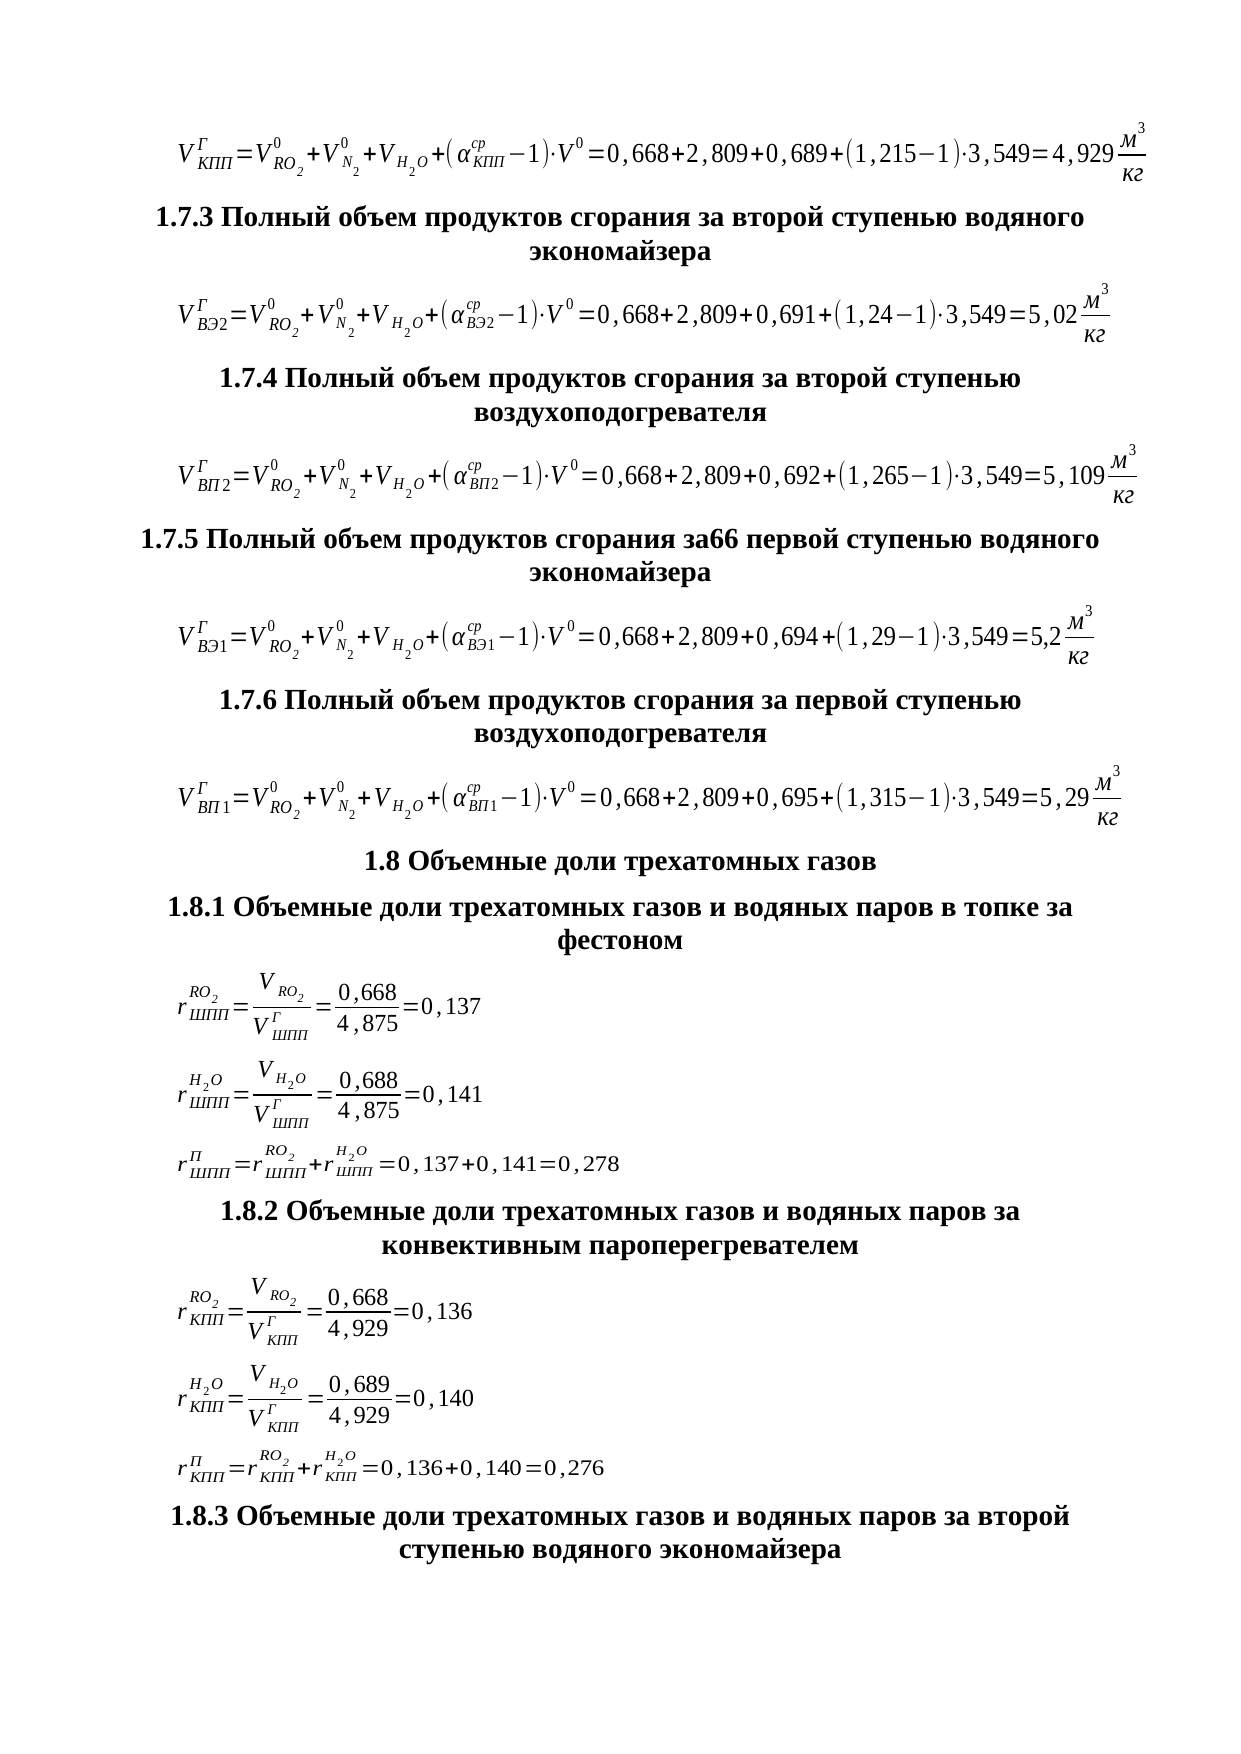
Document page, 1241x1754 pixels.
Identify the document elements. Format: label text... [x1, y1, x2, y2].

text 1.7.4 Полный объем продуктов сгорания за второй ступенью воздухоподогревателя [118, 360, 1122, 427]
text 1.8 Объемные доли трехатомных газов [118, 843, 1122, 876]
text 1.7.6 Полный объем продуктов сгорания за первой ступенью воздухоподогревателя [118, 682, 1122, 749]
text 1.8.3 Объемные доли трехатомных газов и водяных паров за второй ступенью водяного экономайзера [118, 1498, 1122, 1565]
text 1.7.3 Полный объем продуктов сгорания за второй ступенью водяного экономайзера [118, 199, 1122, 266]
text 1.8.1 Объемные доли трехатомных газов и водяных паров в топке за фестоном [118, 889, 1122, 956]
text 1.7.5 Полный объем продуктов сгорания за66 первой ступенью водяного экономайзера [118, 521, 1122, 588]
text 1.8.2 Объемные доли трехатомных газов и водяных паров за конвективным пароперегревателем [118, 1193, 1122, 1260]
